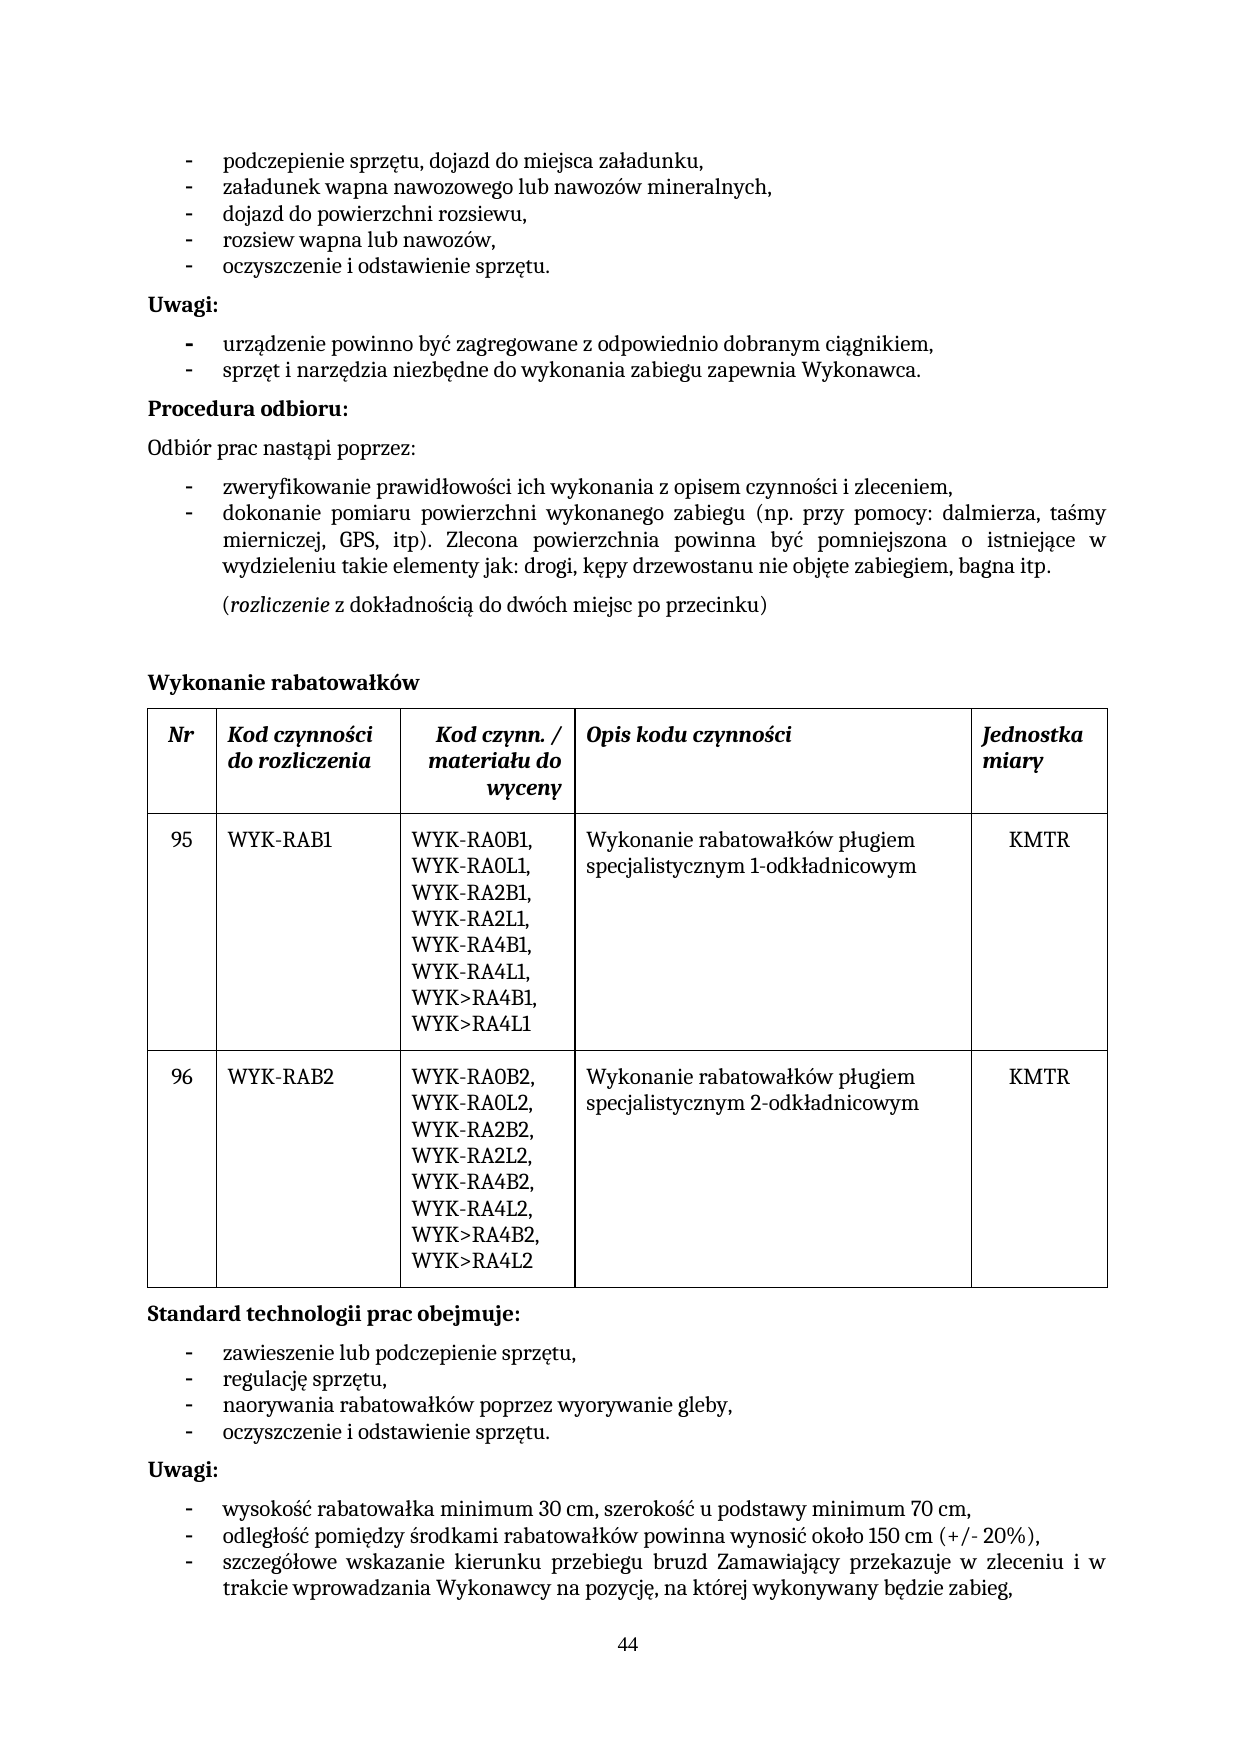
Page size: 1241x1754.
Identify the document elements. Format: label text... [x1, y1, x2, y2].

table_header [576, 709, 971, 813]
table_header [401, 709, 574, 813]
list załadunek wapna nawozowego lub nawozów mineralnych, [185, 174, 1107, 200]
list odległość pomiędzy środkami rabatowałków powinna wynosić około 150 cm (+/- 20%), [185, 1522, 1107, 1549]
text Standard technologii prac obejmuje: [148, 1301, 1107, 1327]
list dojazd do powierzchni rozsiewu, [185, 200, 1107, 227]
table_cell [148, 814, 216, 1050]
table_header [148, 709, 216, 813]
list dokonanie pomiaru powierzchni wykonanego zabiegu (np. przy pomocy: dalmierza, taśmy mierniczej, GPS, itp). Zlecona powierzchnia powinna być pomniejszona o istniejące w wydzieleniu takie elementy jak: drogi, kępy drzewostanu nie objęte zabiegiem, bagna itp. [185, 500, 1107, 579]
list sprzęt i narzędzia niezbędne do wykonania zabiegu zapewnia Wykonawca. [185, 357, 1107, 383]
list wysokość rabatowałka minimum 30 cm, szerokość u podstawy minimum 70 cm, [185, 1496, 1107, 1522]
list regulację sprzętu, [185, 1366, 1107, 1392]
text Uwagi: [148, 292, 1107, 318]
list zawieszenie lub podczepienie sprzętu, [185, 1339, 1107, 1366]
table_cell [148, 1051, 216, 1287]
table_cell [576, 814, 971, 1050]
text Uwagi: [148, 1457, 1107, 1484]
list naorywania rabatowałków poprzez wyorywanie gleby, [185, 1392, 1107, 1418]
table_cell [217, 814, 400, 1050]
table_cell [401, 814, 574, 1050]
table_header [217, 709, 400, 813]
list oczyszczenie i odstawienie sprzętu. [185, 1418, 1107, 1445]
list oczyszczenie i odstawienie sprzętu. [185, 253, 1107, 279]
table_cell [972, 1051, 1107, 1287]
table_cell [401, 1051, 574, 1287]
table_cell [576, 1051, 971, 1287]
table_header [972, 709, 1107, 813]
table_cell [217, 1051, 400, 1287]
list rozsiew wapna lub nawozów, [185, 227, 1107, 253]
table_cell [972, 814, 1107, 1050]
text Wykonanie rabatowałków [148, 669, 1107, 696]
list szczegółowe wskazanie kierunku przebiegu bruzd Zamawiający przekazuje w zleceniu i w trakcie wprowadzania Wykonawcy na pozycję, na której wykonywany będzie zabieg, [185, 1549, 1107, 1602]
text Procedura odbioru: [148, 396, 1107, 422]
text Odbiór prac nastąpi poprzez: [148, 435, 1107, 461]
list zweryfikowanie prawidłowości ich wykonania z opisem czynności i zleceniem, [185, 474, 1107, 500]
list urządzenie powinno być zagregowane z odpowiednio dobranym ciągnikiem, [185, 331, 1107, 357]
text (rozliczenie z dokładnością do dwóch miejsc po przecinku) [148, 592, 1107, 618]
list podczepienie sprzętu, dojazd do miejsca załadunku, [185, 148, 1107, 174]
